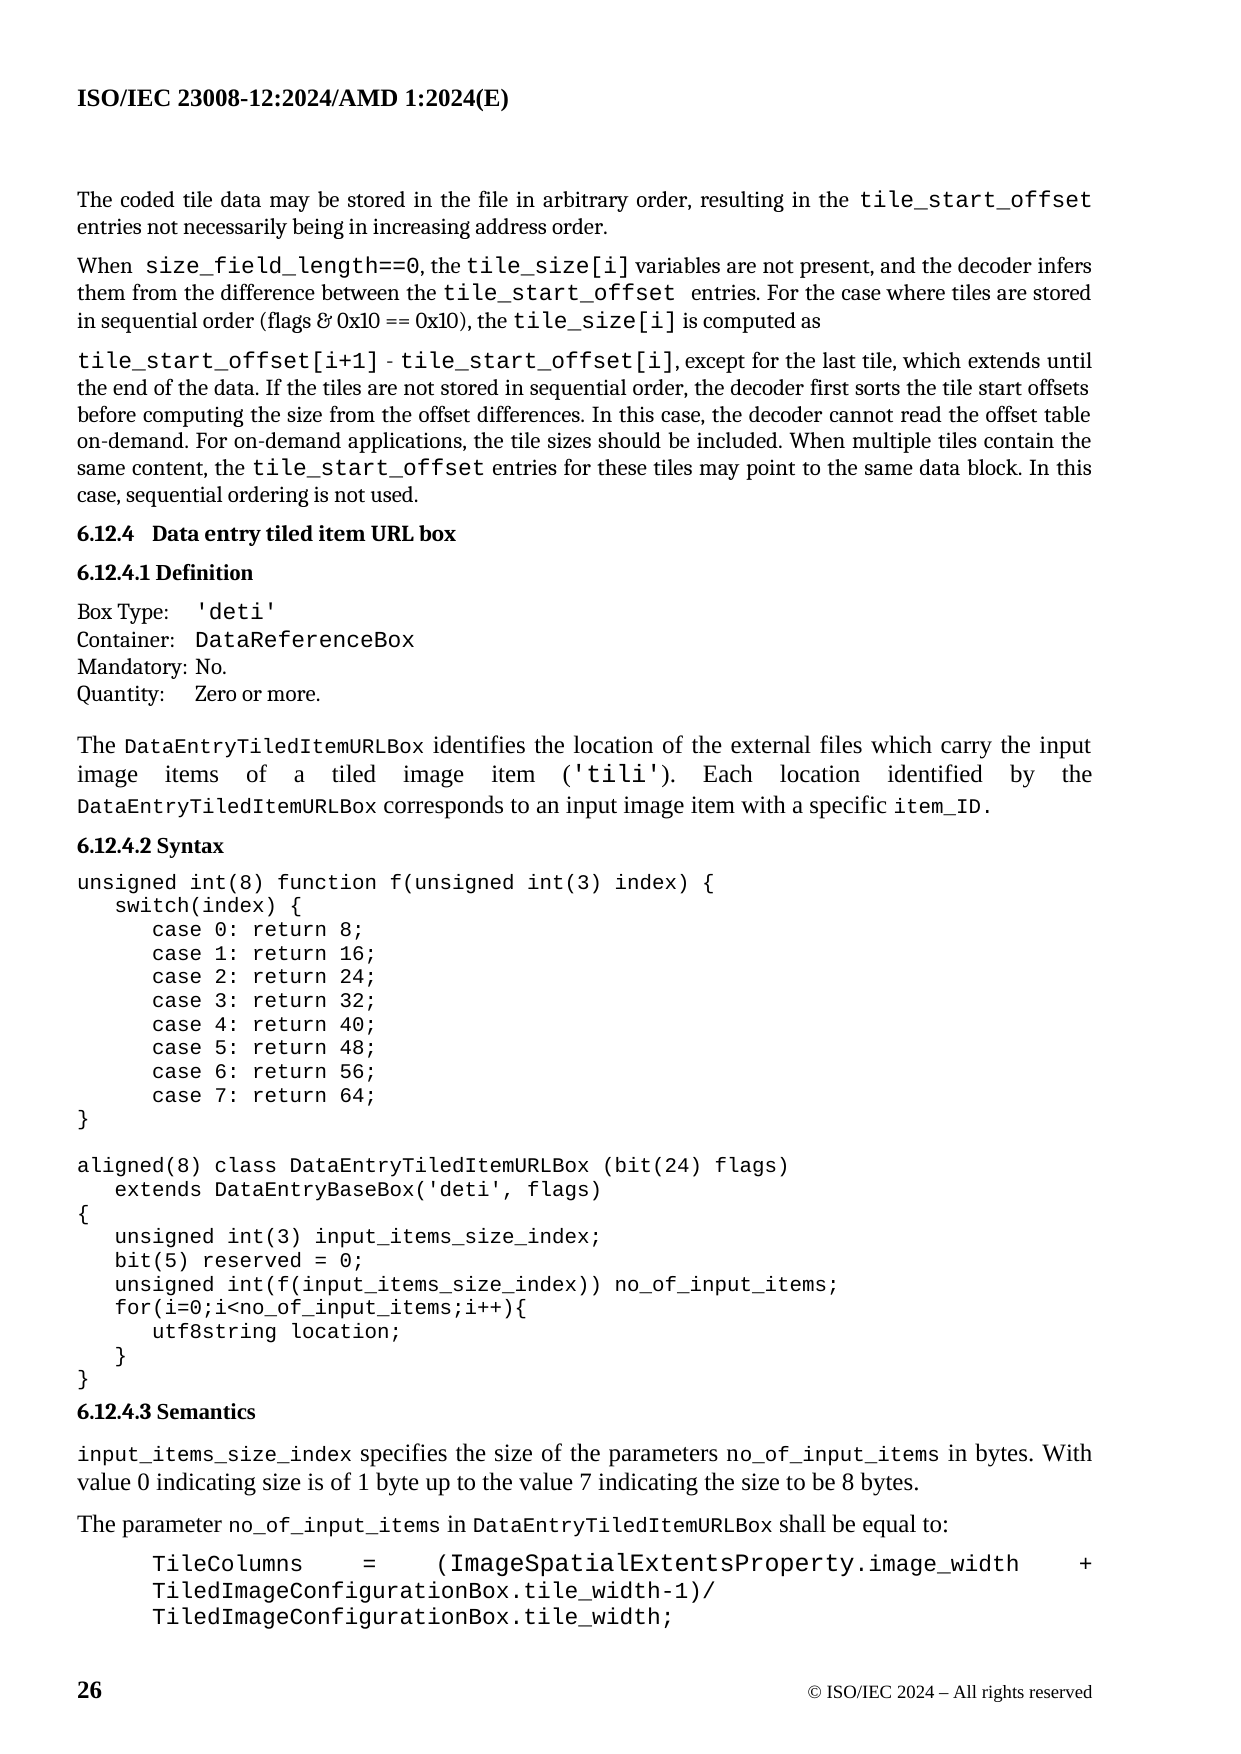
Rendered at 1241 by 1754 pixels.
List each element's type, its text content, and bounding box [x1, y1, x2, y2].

text The coded tile data may be stored in the file in arbitrary order, resulting in the tile_start_offset entries not necessarily being in increasing address order. [77, 186, 1092, 240]
text unsigned int(8) function f(unsigned int(3) index) { switch(index) { case 0: return 8; case 1: return 16; case 2: return 24; case 3: return 32; [77, 872, 1092, 1014]
subtitle 6.12.4.3 Semantics [77, 1398, 1092, 1425]
text case 4: return 40; case 5: return 48; case 6: return 56; case 7: return 64; } [77, 1014, 1092, 1132]
subtitle 6.12.4.1 Definition [77, 559, 1092, 587]
text input_items_size_index specifies the size of the parameters no_of_input_items in bytes. With value 0 indicating size is of 1 byte up to the value 7 indicating the size to be 8 bytes. [77, 1438, 1092, 1496]
text bit(5) reserved = 0; unsigned int(f(input_items_size_index)) no_of_input_items; [77, 1250, 1092, 1297]
text aligned(8) class DataEntryTiledItemURLBox (bit(24) flags) extends DataEntryBaseBox('deti', flags) { [77, 1156, 1092, 1226]
text } } [77, 1345, 1092, 1392]
text When size_field_length==0, the tile_size[i] variables are not present, and the decoder infers them from the difference between the tile_start_offset entries. For the case where tiles are stored in sequential order (flags & 0x10 == 0x10), the tile_size[i] is computed as [77, 253, 1092, 335]
text tile_start_offset[i+1] - tile_start_offset[i], except for the last tile, which extends until the end of the data. If the tiles are not stored in sequential order, the decoder first sorts the tile start offsets before computing the size from the offset differences. In this case, the decoder cannot read the offset table on-demand. For on-demand applications, the tile sizes should be included. When multiple tiles contain the same content, the tile_start_offset entries for these tiles may point to the same data block. In this case, sequential ordering is not used. [77, 348, 1092, 508]
text unsigned int(3) input_items_size_index; [77, 1226, 1092, 1250]
list Data entry tiled item URL box [77, 521, 1092, 547]
text for(i=0;i<no_of_input_items;i++){ [77, 1297, 1092, 1321]
text The DataEntryTiledItemURLBox identifies the location of the external files which carry the input image items of a tiled image item ('tili'). Each location identified by the DataEntryTiledItemURLBox corresponds to an input image item with a specific item_ID. [77, 730, 1092, 820]
subtitle 6.12.4.2 Syntax [77, 832, 1092, 859]
text Box Type: 'deti' Container: DataReferenceBox Mandatory: No. Quantity: Zero or more. [77, 599, 1092, 707]
text utf8string location; [77, 1321, 1092, 1345]
text The parameter no_of_input_items in DataEntryTiledItemURLBox shall be equal to: [77, 1509, 1092, 1538]
text TileColumns = (ImageSpatialExtentsProperty.image_width + TiledImageConfigurationBox.tile_width-1)/ TiledImageConfigurationBox.tile_width; [152, 1551, 1092, 1631]
